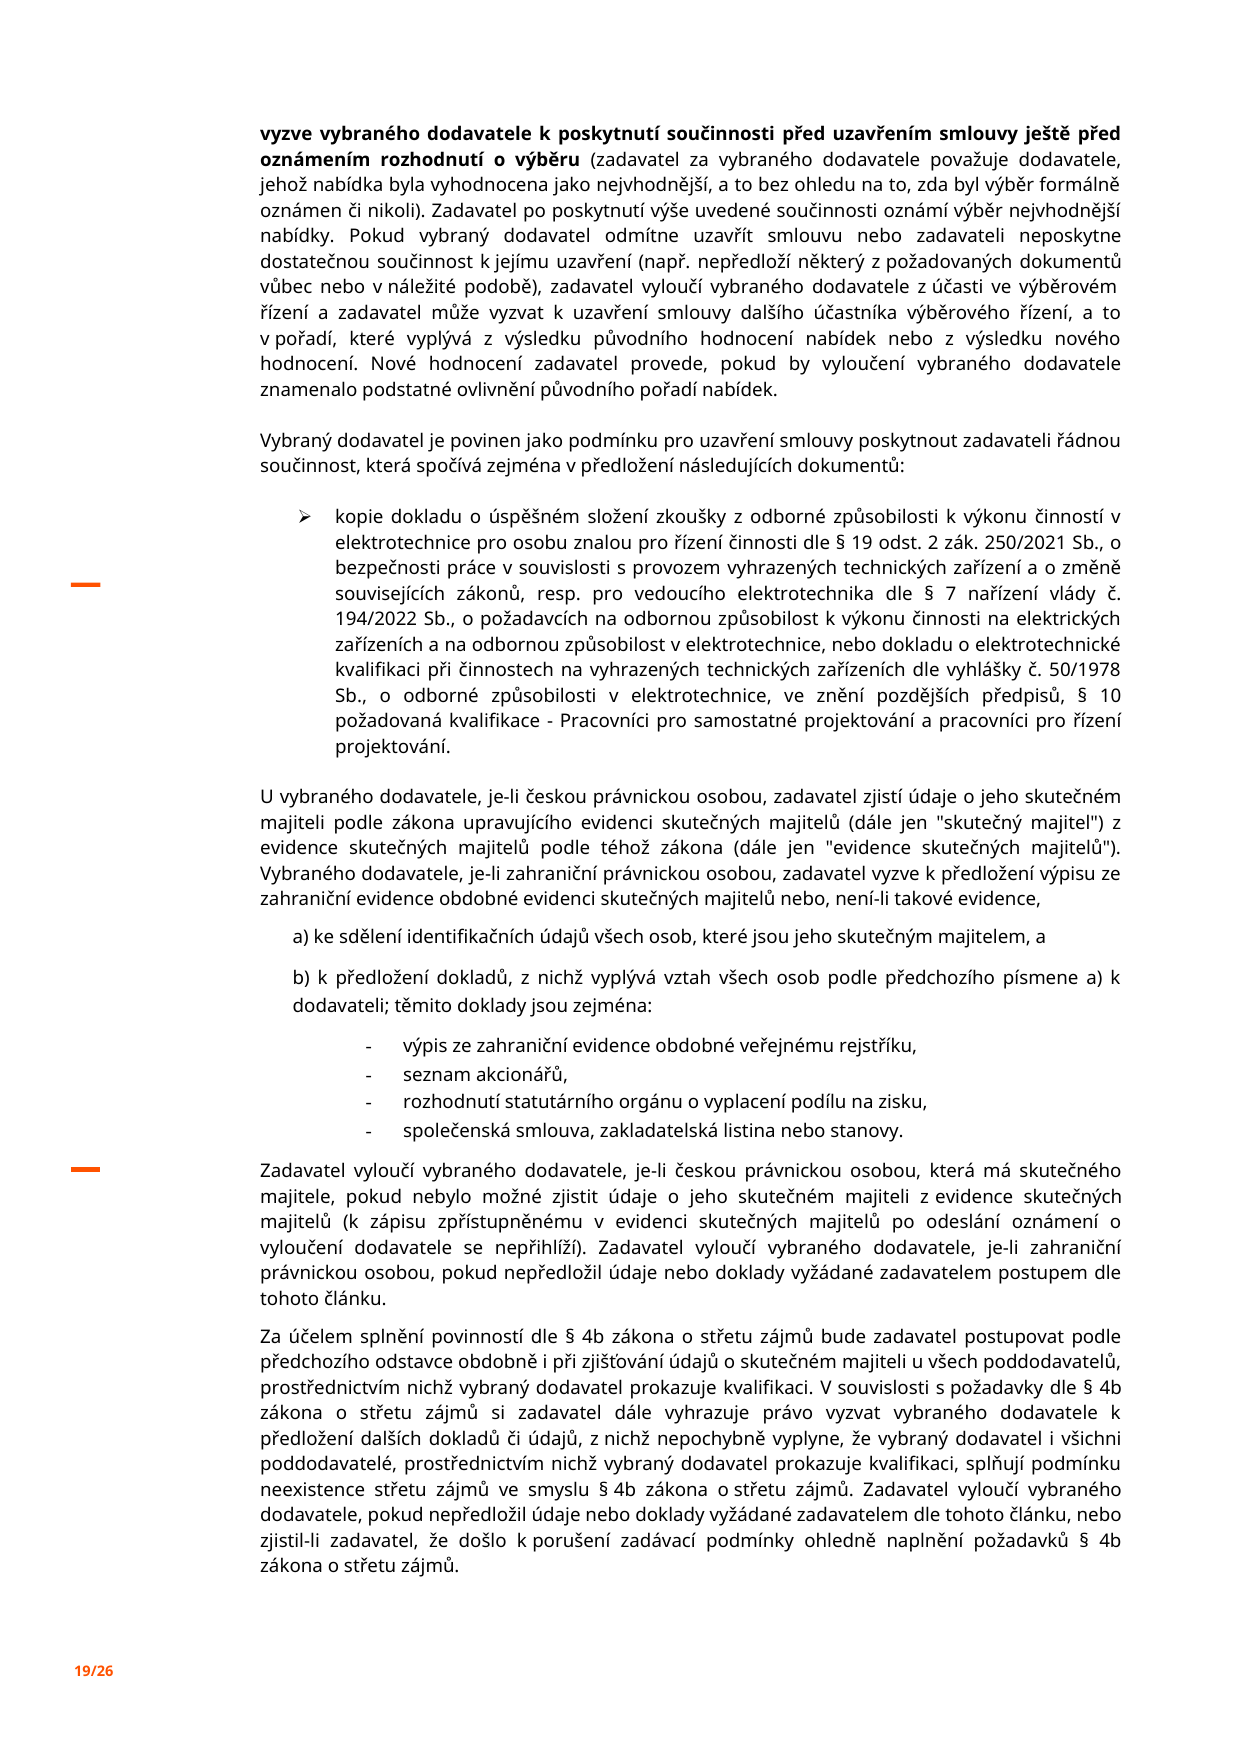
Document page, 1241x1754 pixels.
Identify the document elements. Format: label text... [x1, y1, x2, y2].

text a) ke sdělení identifikačních údajů všech osob, které jsou jeho skutečným majitelem, a [292, 924, 1122, 949]
text b) k předložení dokladů, z nichž vyplývá vztah všech osob podle předchozího písmene a) k dodavateli; těmito doklady jsou zejména: [292, 964, 1122, 1018]
text Za účelem splnění povinností dle § 4b zákona o střetu zájmů bude zadavatel postupovat podle předchozího odstavce obdobně i při zjišťování údajů o skutečném majiteli u všech poddodavatelů, prostřednictvím nichž vybraný dodavatel prokazuje kvalifikaci. V souvislosti s požadavky dle § 4b zákona o střetu zájmů si zadavatel dále vyhrazuje právo vyzvat vybraného dodavatele k předložení dalších dokladů či údajů, z nichž nepochybně vyplyne, že vybraný dodavatel i všichni poddodavatelé, prostřednictvím nichž vybraný dodavatel prokazuje kvalifikaci, splňují podmínku neexistence střetu zájmů ve smyslu § 4b zákona o střetu zájmů. Zadavatel vyloučí vybraného dodavatele, pokud nepředložil údaje nebo doklady vyžádané zadavatelem dle tohoto článku, nebo zjistil-li zadavatel, že došlo k porušení zadávací podmínky ohledně naplnění požadavků § 4b zákona o střetu zájmů. [260, 1323, 1122, 1578]
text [260, 121, 1122, 401]
list výpis ze zahraniční evidence obdobné veřejnému rejstříku, [365, 1033, 1122, 1058]
list kopie dokladu o úspěšném složení zkoušky z odborné způsobilosti k výkonu činností v elektrotechnice pro osobu znalou pro řízení činnosti dle § 19 odst. 2 zák. 250/2021 Sb., o bezpečnosti práce v souvislosti s provozem vyhrazených technických zařízení a o změně souvisejících zákonů, resp. pro vedoucího elektrotechnika dle § 7 nařízení vlády č. 194/2022 Sb., o požadavcích na odbornou způsobilost k výkonu činnosti na elektrických zařízeních a na odbornou způsobilost v elektrotechnice, nebo dokladu o elektrotechnické kvalifikaci při činnostech na vyhrazených technických zařízeních dle vyhlášky č. 50/1978 Sb., o odborné způsobilosti v elektrotechnice, ve znění pozdějších předpisů, § 10 požadovaná kvalifikace - Pracovníci pro samostatné projektování a pracovníci pro řízení projektování. [297, 503, 1122, 759]
list společenská smlouva, zakladatelská listina nebo stanovy. [365, 1117, 1122, 1142]
list rozhodnutí statutárního orgánu o vyplacení podílu na zisku, [365, 1089, 1122, 1114]
list seznam akcionářů, [365, 1061, 1122, 1086]
text U vybraného dodavatele, je-li českou právnickou osobou, zadavatel zjistí údaje o jeho skutečném majiteli podle zákona upravujícího evidenci skutečných majitelů (dále jen "skutečný majitel") z evidence skutečných majitelů podle téhož zákona (dále jen "evidence skutečných majitelů"). Vybraného dodavatele, je-li zahraniční právnickou osobou, zadavatel vyzve k předložení výpisu ze zahraniční evidence obdobné evidenci skutečných majitelů nebo, není-li takové evidence, [260, 784, 1122, 911]
text Zadavatel vyloučí vybraného dodavatele, je-li českou právnickou osobou, která má skutečného majitele, pokud nebylo možné zjistit údaje o jeho skutečném majiteli z evidence skutečných majitelů (k zápisu zpřístupněnému v evidenci skutečných majitelů po odeslání oznámení o vyloučení dodavatele se nepřihlíží). Zadavatel vyloučí vybraného dodavatele, je-li zahraniční právnickou osobou, pokud nepředložil údaje nebo doklady vyžádané zadavatelem postupem dle tohoto článku. [260, 1157, 1122, 1311]
text Vybraný dodavatel je povinen jako podmínku pro uzavření smlouvy poskytnout zadavateli řádnou součinnost, která spočívá zejména v předložení následujících dokumentů: [260, 427, 1122, 478]
